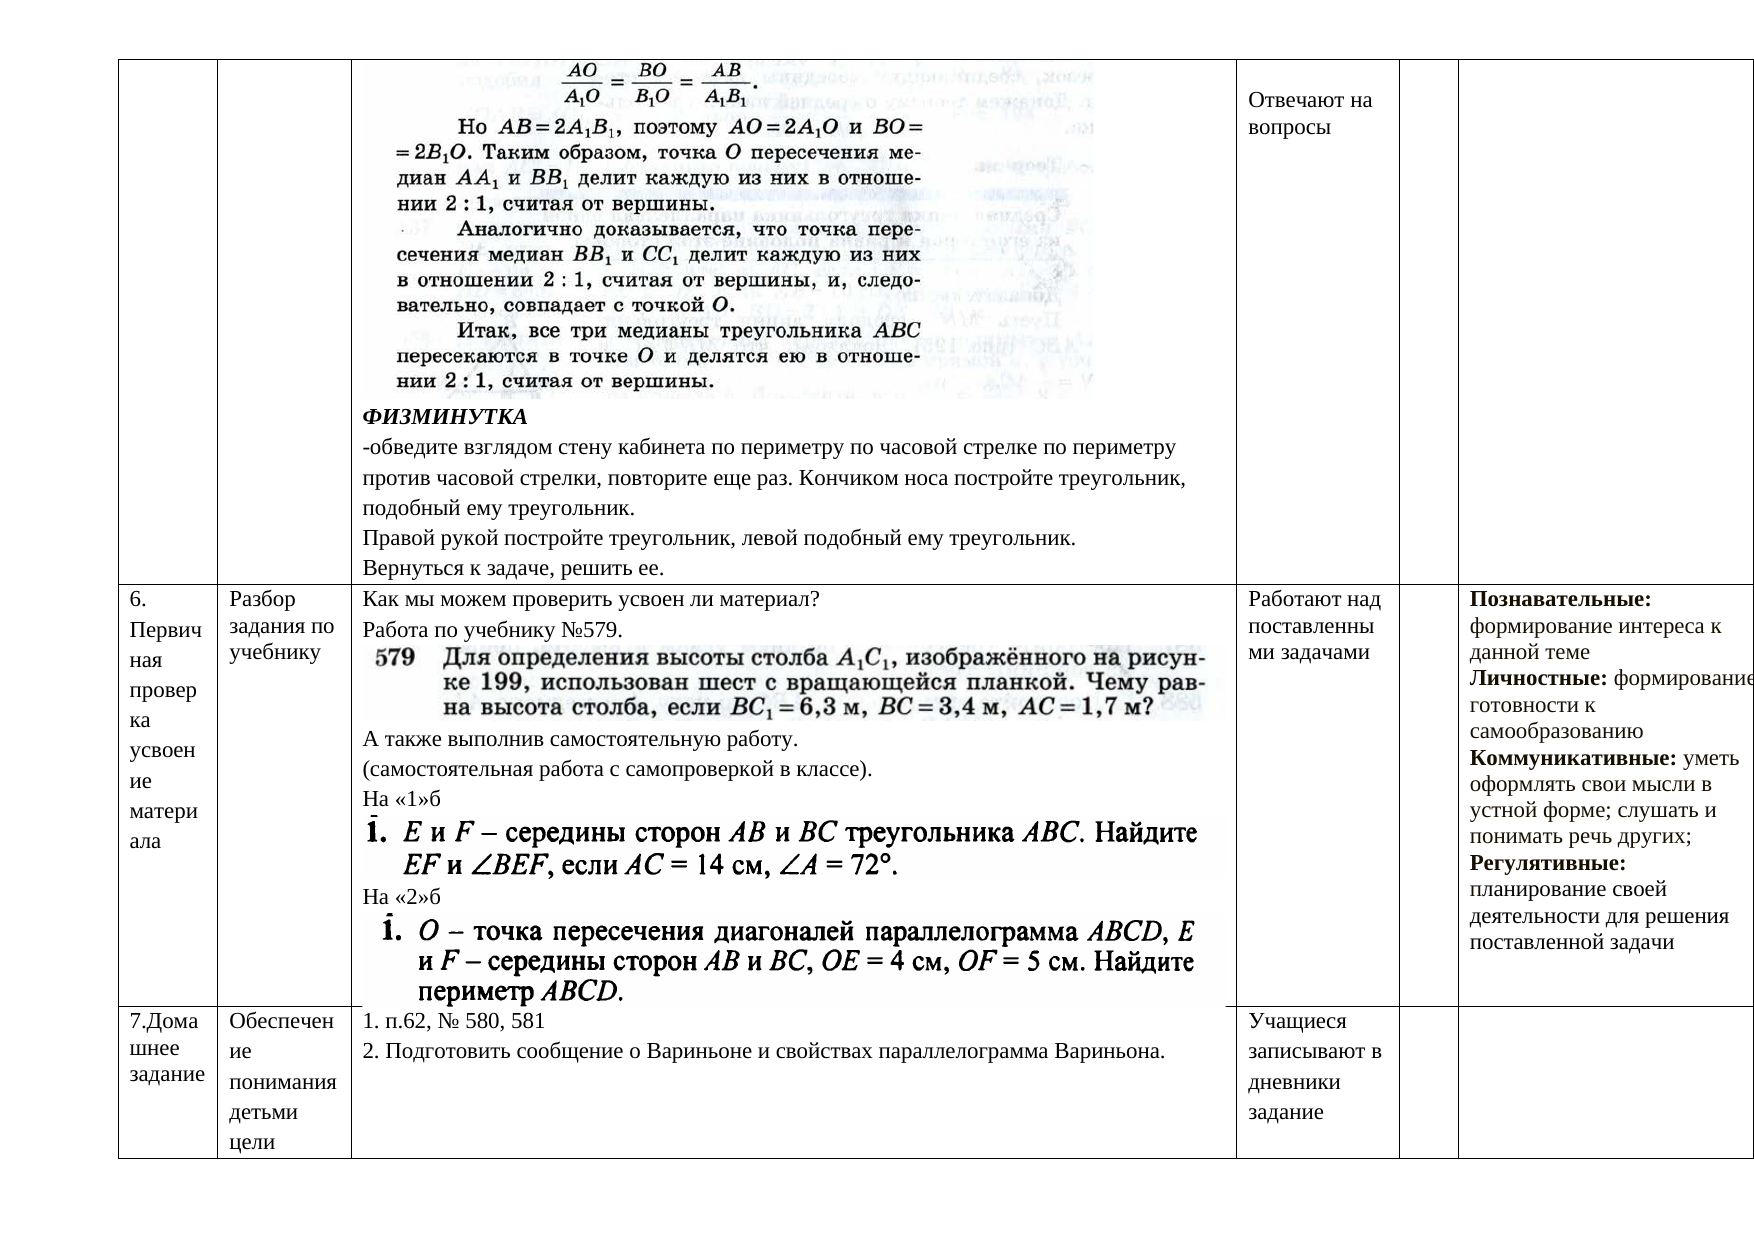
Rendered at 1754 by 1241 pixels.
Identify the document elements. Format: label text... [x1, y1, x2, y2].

table_cell [1400, 60, 1458, 584]
table_cell [1400, 585, 1458, 1006]
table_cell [119, 60, 217, 584]
table_cell Работают над поставленными задачами [1237, 585, 1399, 1006]
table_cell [1237, 60, 1399, 584]
table_cell Как мы можем проверить усвоен ли материал? Работа по учебнику №579. А также выполнив самостоятельную работу. (самостоятельная работа с самопроверкой в классе). На «1»б На «2»б [352, 585, 1236, 1006]
table_cell Познавательные: формирование интереса к данной теме Личностные: формирование готовности к самообразованию Коммуникативные: уметь оформлять свои мысли в устной форме; слушать и понимать речь других; Регулятивные: планирование своей деятельности для решения поставленной задачи [1459, 585, 1753, 1006]
table_cell 6. Первичная проверка усвоение материала [119, 585, 217, 1006]
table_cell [218, 60, 351, 584]
table_cell 7.Домашнее задание [119, 1007, 217, 1158]
table_cell Учащиеся записывают в дневники задание [1237, 1007, 1399, 1158]
table_cell 1. п.62, № 580, 581 2. Подготовить сообщение о Вариньоне и свойствах параллелограмма Вариньона. [352, 1007, 1236, 1158]
table_cell Разбор задания по учебнику [218, 585, 351, 1006]
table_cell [1459, 60, 1753, 584]
table_cell Обеспечение понимания детьми цели [218, 1007, 351, 1158]
table_cell [1459, 1007, 1753, 1158]
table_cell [352, 60, 1236, 584]
table_cell [1400, 1007, 1458, 1158]
